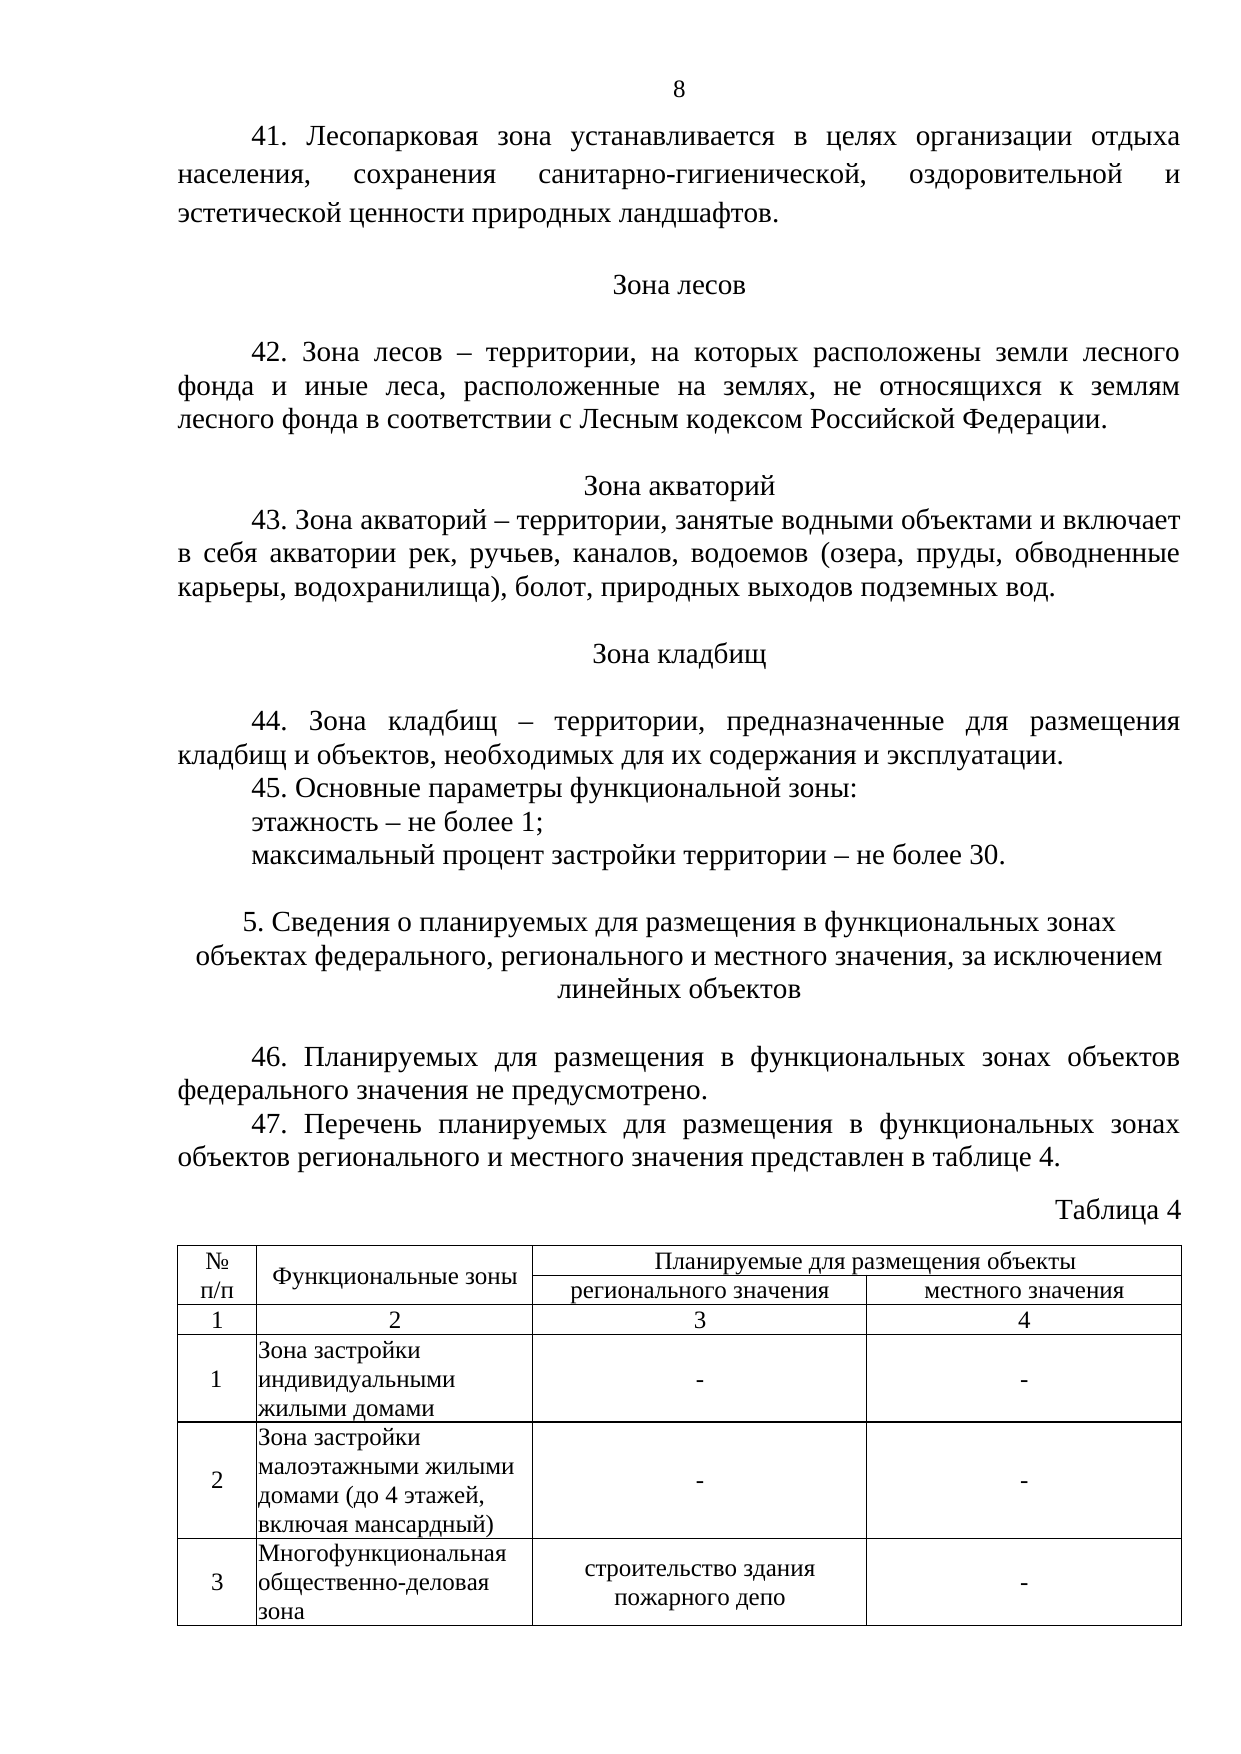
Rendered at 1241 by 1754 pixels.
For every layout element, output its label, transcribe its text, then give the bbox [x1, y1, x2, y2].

table_cell Зона застройки малоэтажными жилыми домами (до 4 этажей, включая мансардный) [257, 1423, 532, 1537]
table_cell 3 [533, 1305, 866, 1334]
text этажность – не более 1; [177, 804, 1181, 837]
table_header № п/п [178, 1246, 256, 1304]
table_cell 4 [867, 1305, 1181, 1334]
text Зона лесов [177, 267, 1181, 301]
text 46. Планируемых для размещения в функциональных зонах объектов федерального значения не предусмотрено. [177, 1039, 1181, 1106]
table_cell строительство здания пожарного депо [533, 1539, 866, 1625]
table_cell - [867, 1423, 1181, 1537]
table_cell 1 [178, 1335, 256, 1421]
table_header Планируемые для размещения объекты [533, 1246, 1181, 1274]
text 44. Зона кладбищ – территории, предназначенные для размещения кладбищ и объектов, необходимых для их содержания и эксплуатации. [177, 703, 1181, 770]
text 42. Зона лесов – территории, на которых расположены земли лесного фонда и иные леса, расположенные на землях, не относящихся к землям лесного фонда в соответствии с Лесным кодексом Российской Федерации. [177, 334, 1181, 435]
table_cell 1 [178, 1305, 256, 1334]
table_cell Зона застройки индивидуальными жилыми домами [257, 1335, 532, 1421]
table_cell - [533, 1335, 866, 1421]
text Таблица 4 [177, 1192, 1181, 1226]
table_cell - [867, 1539, 1181, 1625]
text максимальный процент застройки территории – не более 30. [177, 837, 1181, 871]
text 47. Перечень планируемых для размещения в функциональных зонах объектов регионального и местного значения представлен в таблице 4. [177, 1106, 1181, 1173]
table_cell регионального значения [533, 1276, 866, 1304]
text 5. Сведения о планируемых для размещения в функциональных зонах [177, 904, 1181, 938]
table_cell местного значения [867, 1276, 1181, 1304]
text объектах федерального, регионального и местного значения, за исключением линейных объектов [177, 938, 1181, 1005]
table_cell 3 [178, 1539, 256, 1625]
table_cell 2 [257, 1305, 532, 1334]
text 41. Лесопарковая зона устанавливается в целях организации отдыха населения, сохранения санитарно-гигиенической, оздоровительной и эстетической ценности природных ландшафтов. [177, 118, 1181, 229]
text Зона кладбищ [177, 636, 1181, 670]
table_header Функциональные зоны [257, 1246, 532, 1304]
table_cell - [533, 1423, 866, 1537]
text 45. Основные параметры функциональной зоны: [177, 770, 1181, 804]
table_cell 2 [178, 1423, 256, 1537]
text 43. Зона акваторий – территории, занятые водными объектами и включает в себя акватории рек, ручьев, каналов, водоемов (озера, пруды, обводненные карьеры, водохранилища), болот, природных выходов подземных вод. [177, 502, 1181, 603]
table_cell Многофункциональная общественно-деловая зона [257, 1539, 532, 1625]
text Зона акваторий [177, 468, 1181, 502]
table_cell - [867, 1335, 1181, 1421]
